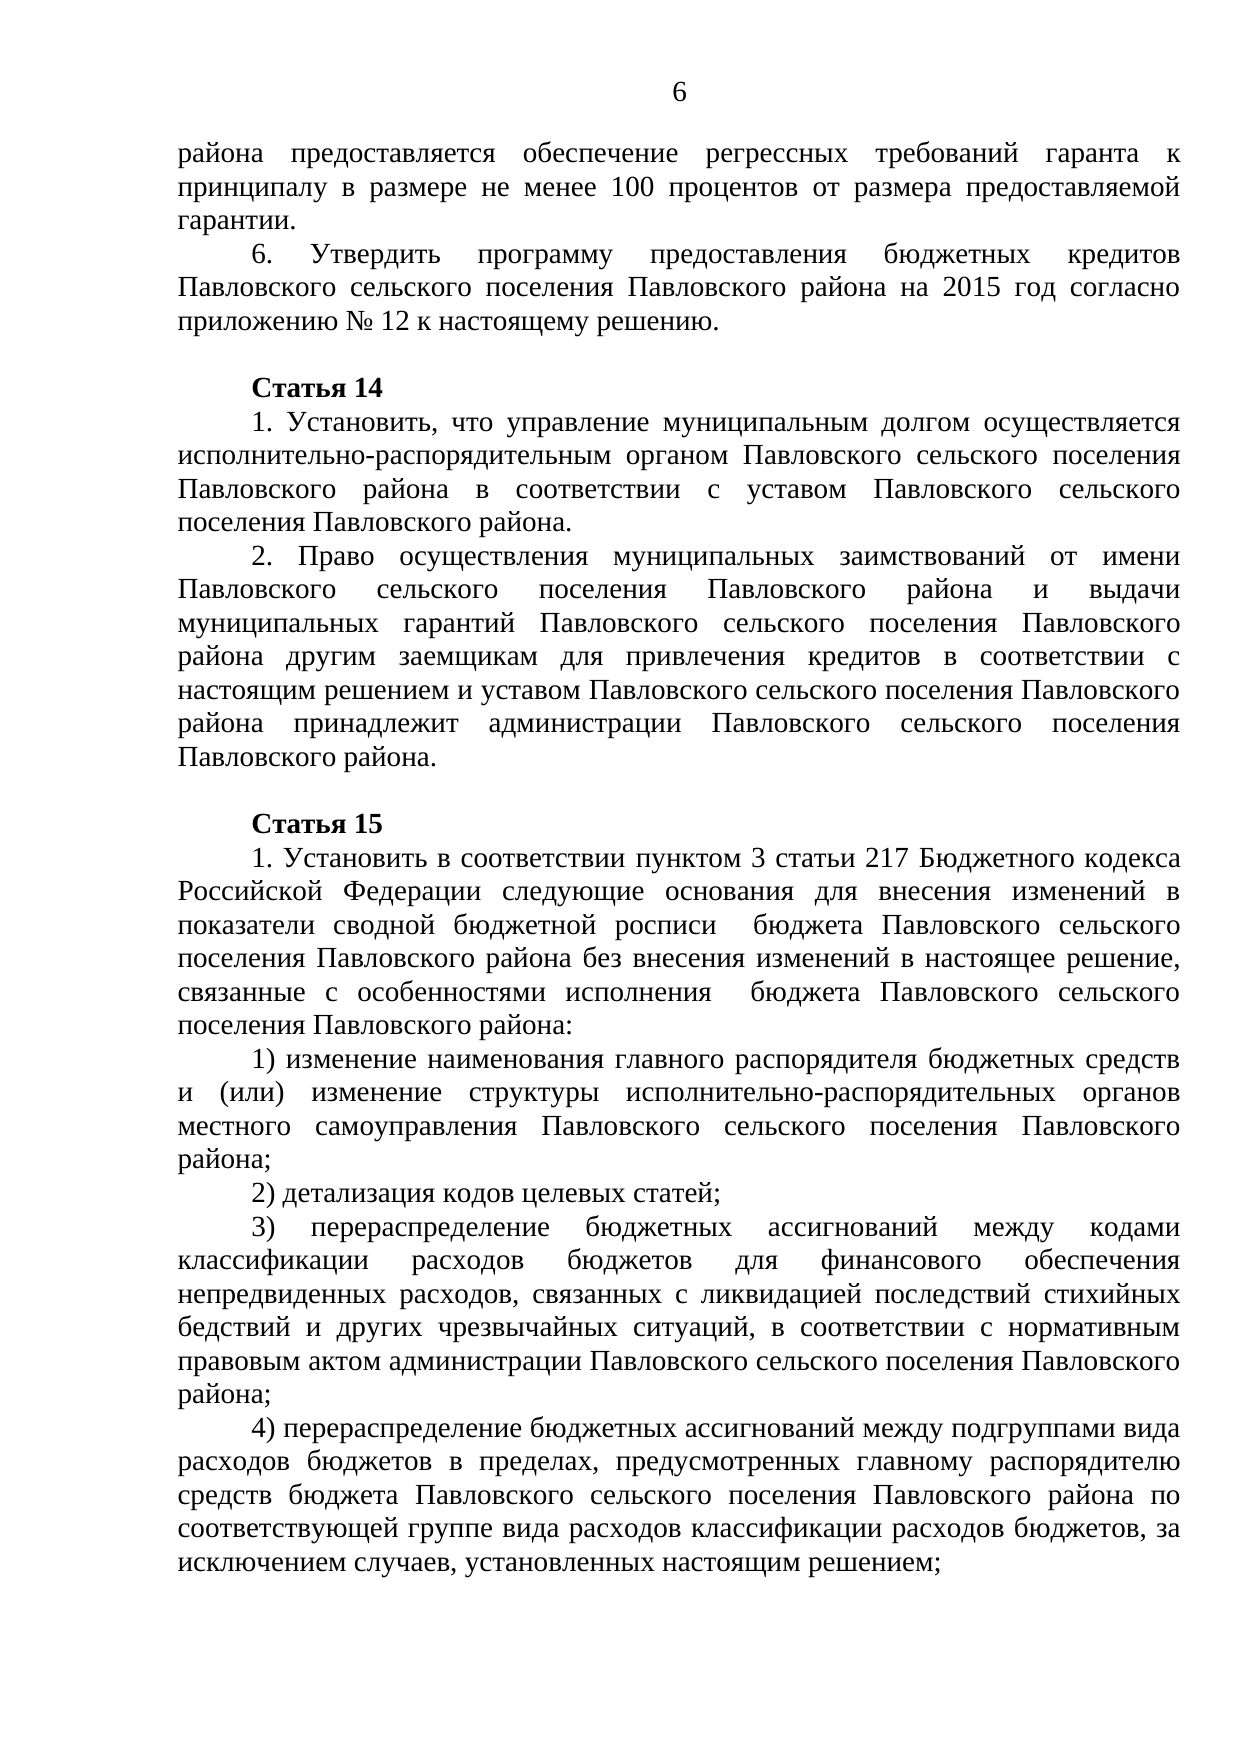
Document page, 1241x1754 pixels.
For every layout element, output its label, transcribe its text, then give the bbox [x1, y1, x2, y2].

text 1) изменение наименования главного распорядителя бюджетных средств и (или) изменение структуры исполнительно-распорядительных органов местного самоуправления Павловского сельского поселения Павловского района; [177, 1041, 1181, 1175]
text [177, 135, 1181, 236]
text 2) детализация кодов целевых статей; [177, 1175, 1181, 1209]
text 6. Утвердить программу предоставления бюджетных кредитов Павловского сельского поселения Павловского района на 2015 год согласно приложению № 12 к настоящему решению. [177, 236, 1181, 337]
text 4) перераспределение бюджетных ассигнований между подгруппами вида расходов бюджетов в пределах, предусмотренных главному распорядителю средств бюджета Павловского сельского поселения Павловского района по соответствующей группе вида расходов классификации расходов бюджетов, за исключением случаев, установленных настоящим решением; [177, 1410, 1181, 1578]
text 1. Установить в соответствии пунктом 3 статьи 217 Бюджетного кодекса Российской Федерации следующие основания для внесения изменений в показатели сводной бюджетной росписи бюджета Павловского сельского поселения Павловского района без внесения изменений в настоящее решение, связанные с особенностями исполнения бюджета Павловского сельского поселения Павловского района: [177, 840, 1181, 1041]
text 1. Установить, что управление муниципальным долгом осуществляется исполнительно-распорядительным органом Павловского сельского поселения Павловского района в соответствии с уставом Павловского сельского поселения Павловского района. [177, 404, 1181, 538]
text 2. Право осуществления муниципальных заимствований от имени Павловского сельского поселения Павловского района и выдачи муниципальных гарантий Павловского сельского поселения Павловского района другим заемщикам для привлечения кредитов в соответствии с настоящим решением и уставом Павловского сельского поселения Павловского района принадлежит администрации Павловского сельского поселения Павловского района. [177, 538, 1181, 773]
text 3) перераспределение бюджетных ассигнований между кодами классификации расходов бюджетов для финансового обеспечения непредвиденных расходов, связанных с ликвидацией последствий стихийных бедствий и других чрезвычайных ситуаций, в соответствии с нормативным правовым актом администрации Павловского сельского поселения Павловского района; [177, 1209, 1181, 1410]
text Статья 15 [177, 806, 1181, 840]
text Статья 14 [177, 370, 1181, 404]
